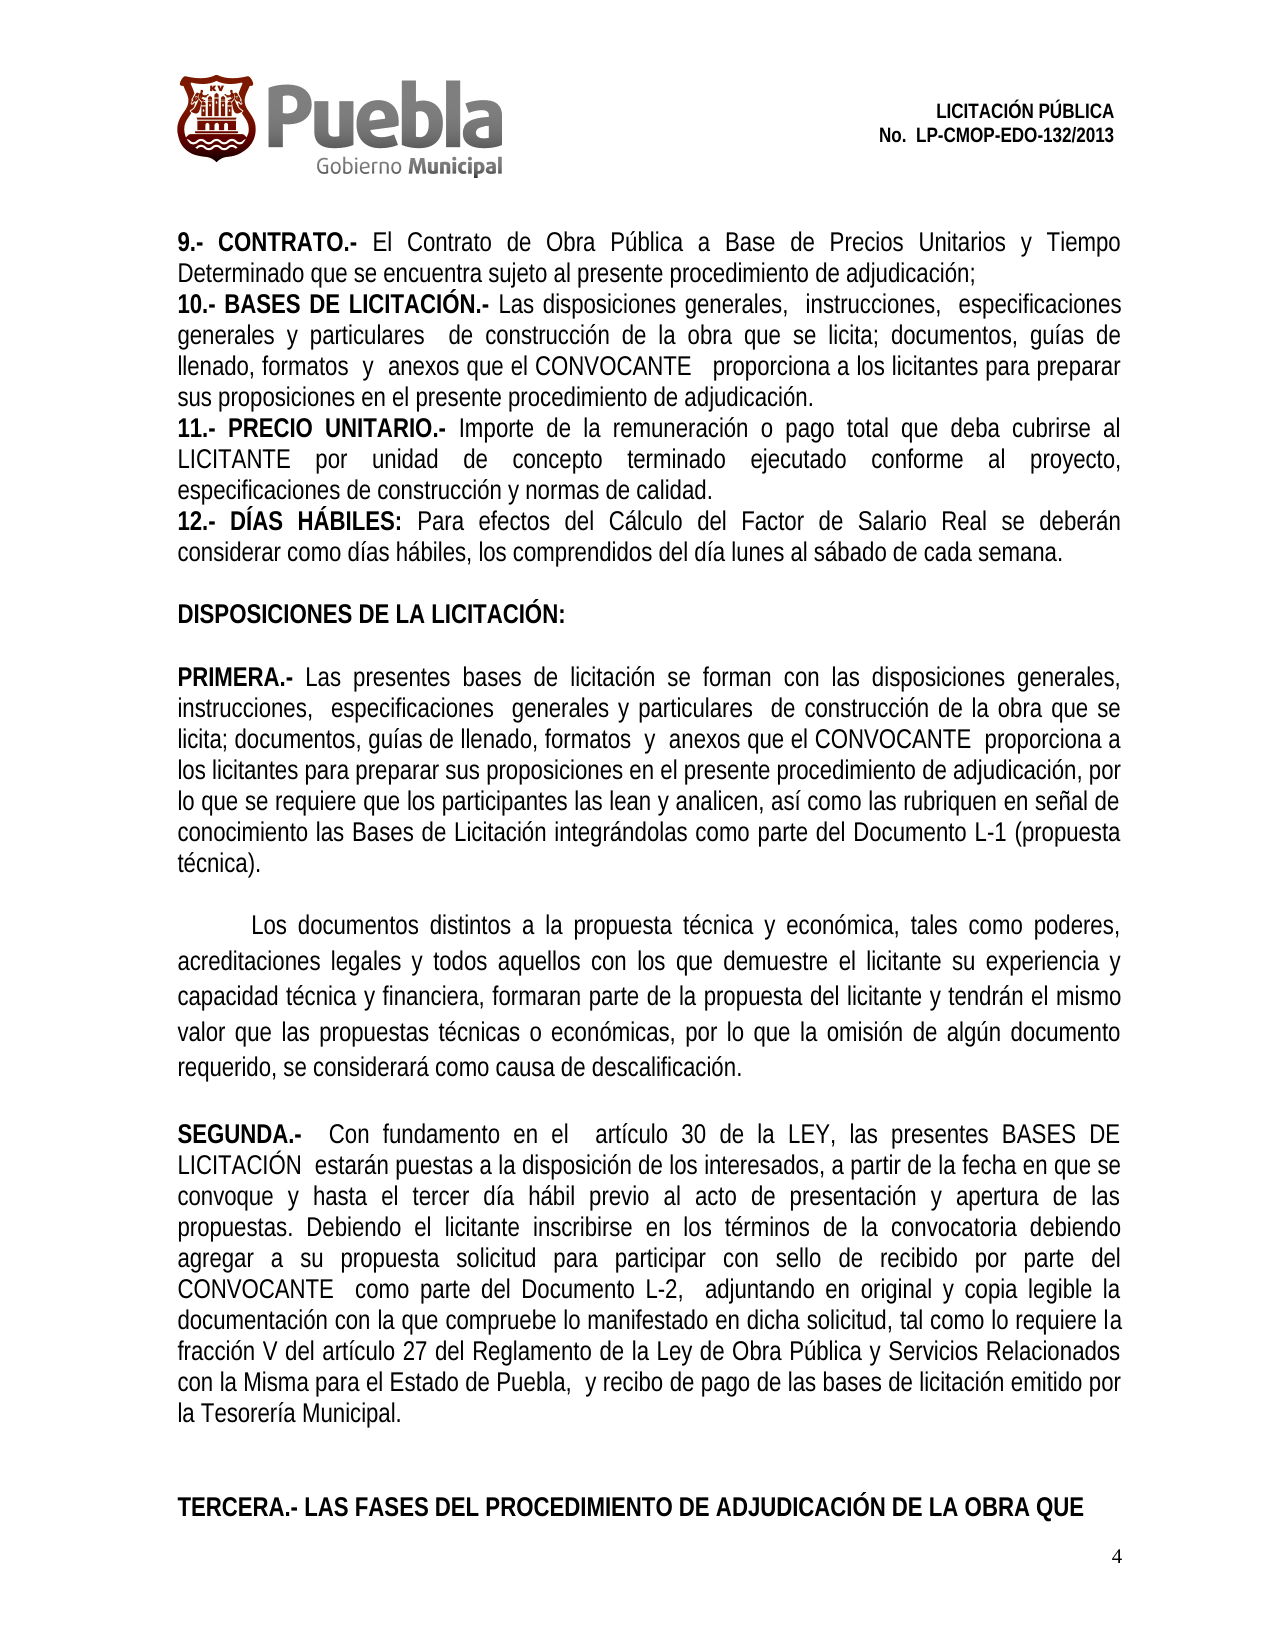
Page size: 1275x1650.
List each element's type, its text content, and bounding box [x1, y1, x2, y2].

text 12.- DÍAS HÁBILES: Para efectos del Cálculo del Factor de Salario Real se deberán considerar como días hábiles, los comprendidos del día lunes al sábado de cada semana. [177, 506, 1122, 568]
text 9.- CONTRATO.- El Contrato de Obra Pública a Base de Precios Unitarios y Tiempo Determinado que se encuentra sujeto al presente procedimiento de adjudicación; [177, 226, 1122, 288]
text TERCERA.- LAS FASES DEL PROCEDIMIENTO DE ADJUDICACIÓN DE LA OBRA QUE [177, 1491, 1122, 1522]
text 11.- PRECIO UNITARIO.- Importe de la remuneración o pago total que deba cubrirse al LICITANTE por unidad de concepto terminado ejecutado conforme al proyecto, especificaciones de construcción y normas de calidad. [177, 412, 1122, 506]
text SEGUNDA.- Con fundamento en el artículo 30 de la LEY, las presentes BASES DE LICITACIÓN estarán puestas a la disposición de los interesados, a partir de la fecha en que se convoque y hasta el tercer día hábil previo al acto de presentación y apertura de las propuestas. Debiendo el licitante inscribirse en los términos de la convocatoria debiendo agregar a su propuesta solicitud para participar con sello de recibido por parte del CONVOCANTE como parte del Documento L-2, adjuntando en original y copia legible la documentación con la que compruebe lo manifestado en dicha solicitud, tal como lo requiere la fracción V del artículo 27 del Reglamento de la Ley de Obra Pública y Servicios Relacionados con la Misma para el Estado de Puebla, y recibo de pago de las bases de licitación emitido por la Tesorería Municipal. [177, 1118, 1122, 1429]
text Los documentos distintos a la propuesta técnica y económica, tales como poderes, acreditaciones legales y todos aquellos con los que demuestre el licitante su experiencia y capacidad técnica y financiera, formaran parte de la propuesta del licitante y tendrán el mismo valor que las propuestas técnicas o económicas, por lo que la omisión de algún documento requerido, se considerará como causa de descalificación. [177, 909, 1122, 1083]
text DISPOSICIONES DE LA LICITACIÓN: [177, 599, 1122, 630]
text 10.- BASES DE LICITACIÓN.- Las disposiciones generales, instrucciones, especificaciones generales y particulares de construcción de la obra que se licita; documentos, guías de llenado, formatos y anexos que el CONVOCANTE proporciona a los licitantes para preparar sus proposiciones en el presente procedimiento de adjudicación. [177, 288, 1122, 412]
text PRIMERA.- Las presentes bases de licitación se forman con las disposiciones generales, instrucciones, especificaciones generales y particulares de construcción de la obra que se licita; documentos, guías de llenado, formatos y anexos que el CONVOCANTE proporciona a los licitantes para preparar sus proposiciones en el presente procedimiento de adjudicación, por lo que se requiere que los participantes las lean y analicen, así como las rubriquen en señal de conocimiento las Bases de Licitación integrándolas como parte del Documento L-1 (propuesta técnica). [177, 661, 1122, 878]
picture [177, 75, 502, 178]
